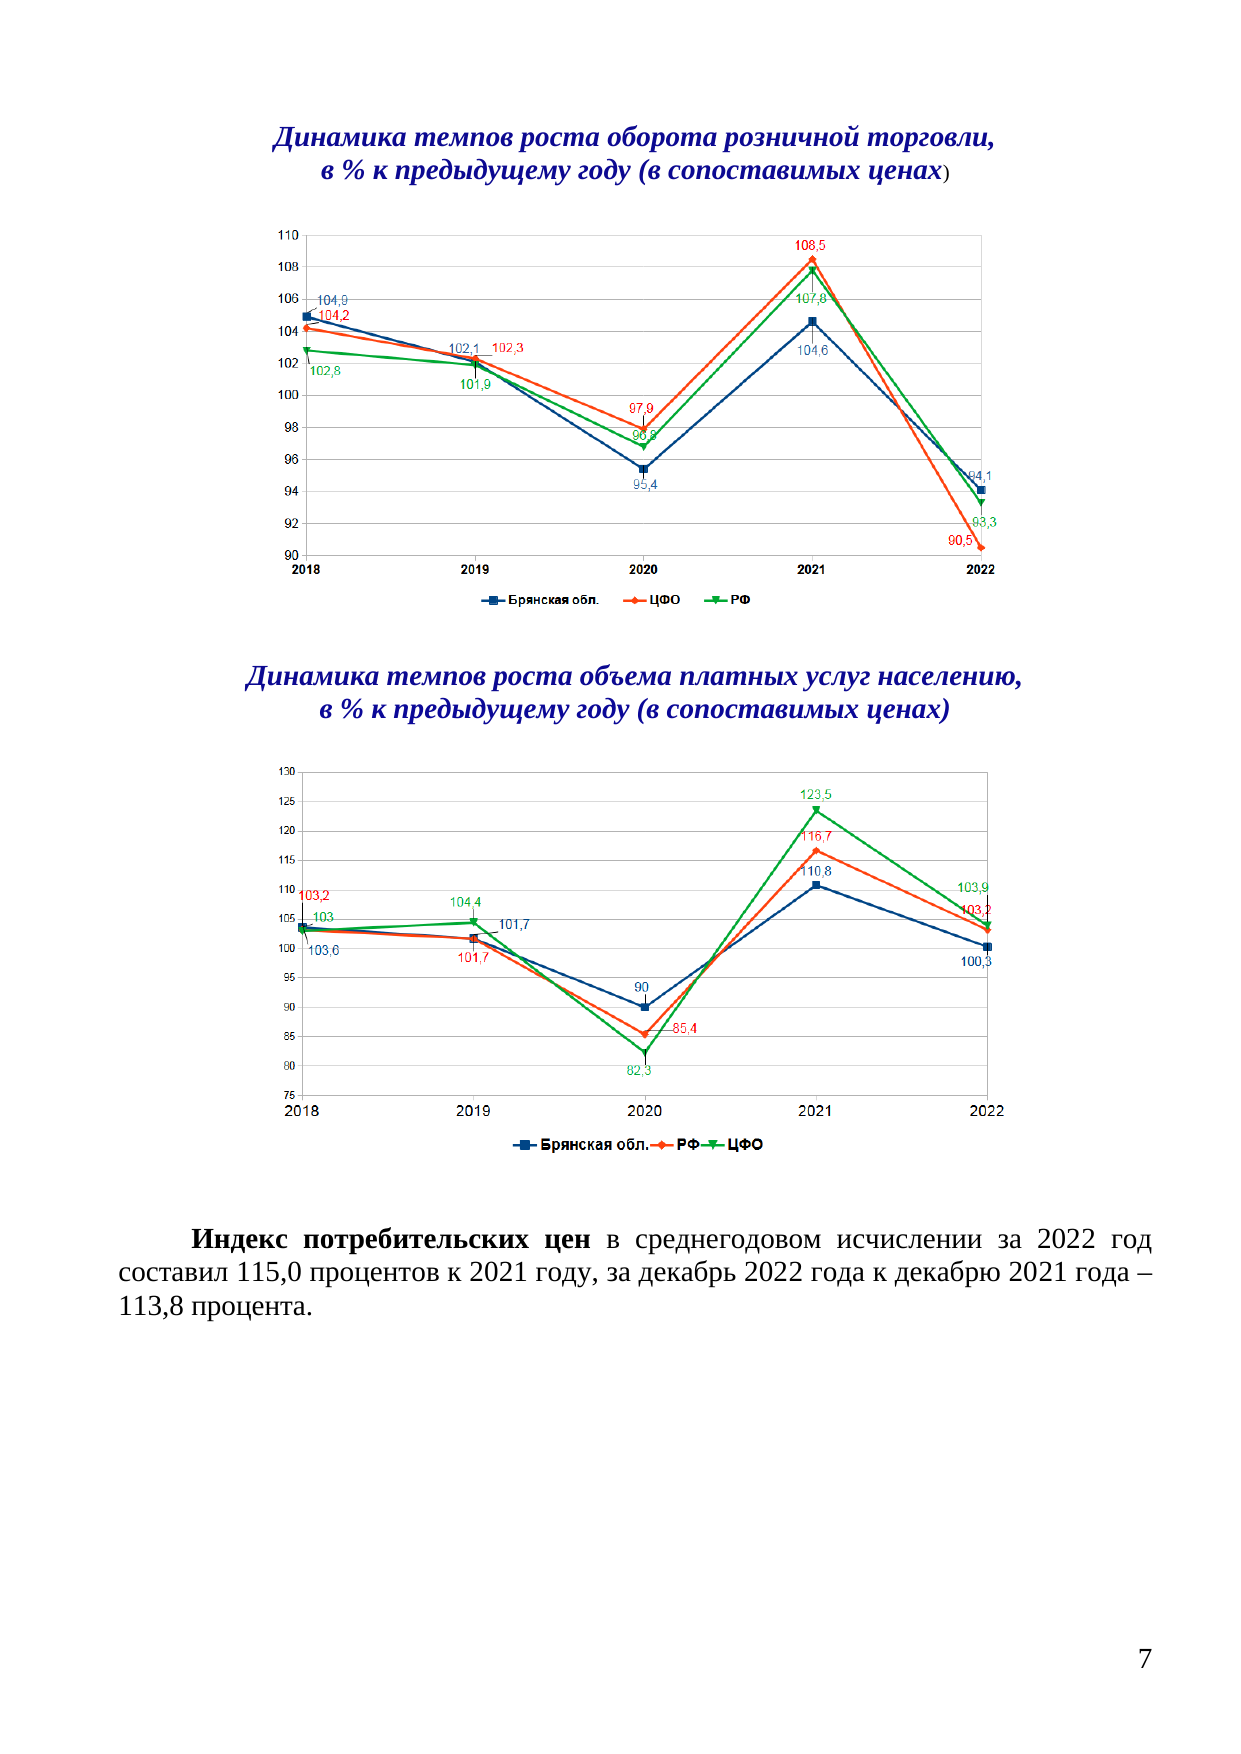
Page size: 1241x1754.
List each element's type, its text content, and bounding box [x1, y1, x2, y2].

text Динамика темпов роста объема платных услуг населению, [118, 658, 1152, 691]
text Динамика темпов роста оборота розничной торговли, [118, 119, 1152, 152]
text в % к предыдущему году (в сопоставимых ценах) [118, 152, 1152, 186]
picture [215, 725, 1055, 1197]
text Индекс потребительских цен в среднегодовом исчислении за 2022 год составил 115,0 процентов к 2021 году, за декабрь 2022 года к декабрю 2021 года – 113,8 процента. [118, 1221, 1152, 1322]
picture [215, 186, 1055, 658]
text в % к предыдущему году (в сопоставимых ценах) [118, 691, 1152, 725]
